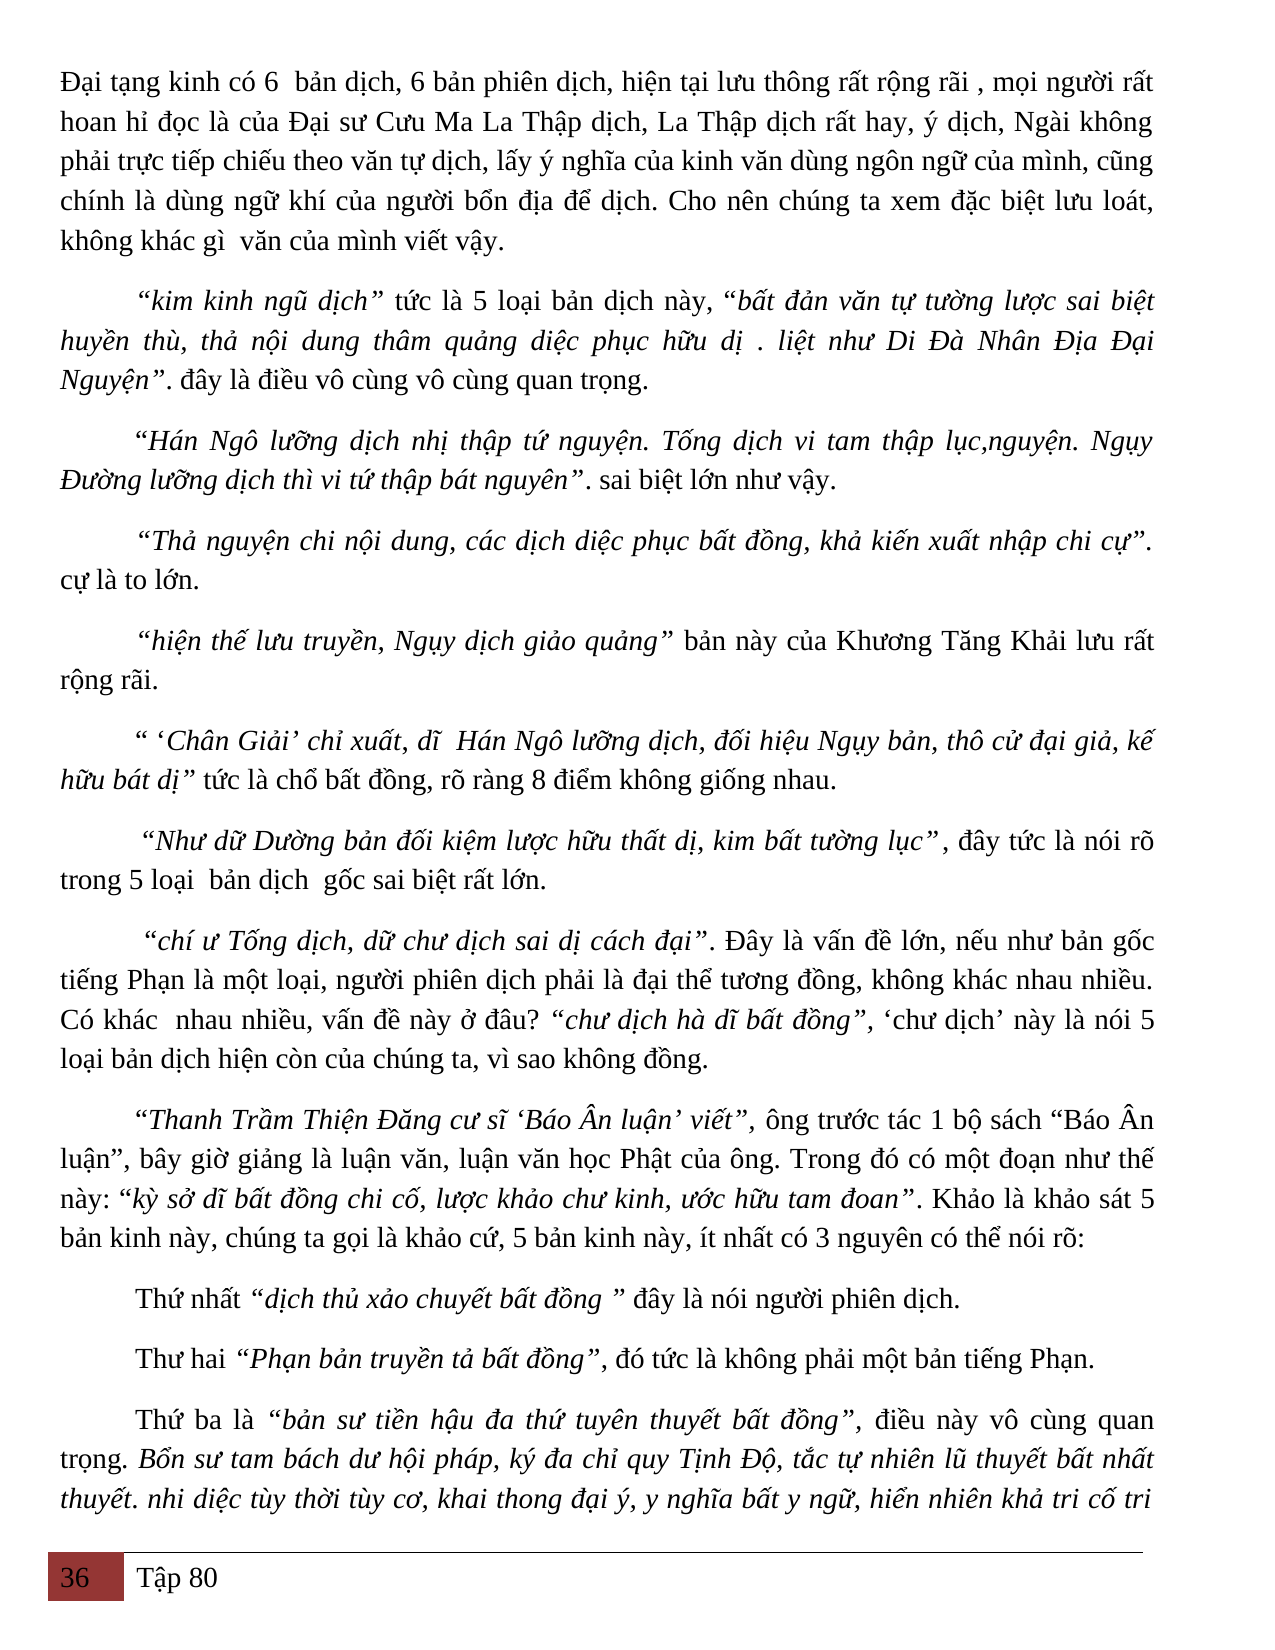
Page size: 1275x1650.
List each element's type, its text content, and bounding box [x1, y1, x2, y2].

text “Hán Ngô lưỡng dịch nhị thập tứ nguyện. Tống dịch vi tam thập lục,nguyện. Ngụy Đường lưỡng dịch thì vi tứ thập bát nguyên”. sai biệt lớn như vậy. [60, 418, 1155, 497]
text Thứ nhất “dịch thủ xảo chuyết bất đồng ” đây là nói người phiên dịch. [60, 1277, 1155, 1316]
text Thư hai “Phạn bản truyền tả bất đồng”, đó tức là không phải một bản tiếng Phạn. [60, 1337, 1155, 1377]
text “hiện thế lưu truyền, Ngụy dịch giảo quảng” bản này của Khương Tăng Khải lưu rất rộng rãi. [60, 618, 1155, 697]
text “ ‘Chân Giải’ chỉ xuất, dĩ Hán Ngô lưỡng dịch, đối hiệu Ngụy bản, thô cử đại giả, kế hữu bát dị” tức là chổ bất đồng, rõ ràng 8 điểm không giống nhau. [60, 718, 1155, 797]
text “chí ư Tống dịch, dữ chư dịch sai dị cách đại”. Đây là vấn đề lớn, nếu như bản gốc tiếng Phạn là một loại, người phiên dịch phải là đại thể tương đồng, không khác nhau nhiều. Có khác nhau nhiều, vấn đề này ở đâu? “chư dịch hà dĩ bất đồng”, ‘chư dịch’ này là nói 5 loại bản dịch hiện còn của chúng ta, vì sao không đồng. [60, 918, 1155, 1077]
text “Như dữ Dường bản đối kiệm lược hữu thất dị, kim bất tường lục”, đây tức là nói rõ trong 5 loại bản dịch gốc sai biệt rất lớn. [60, 818, 1155, 897]
text “kim kinh ngũ dịch” tức là 5 loại bản dịch này, “bất đản văn tự tường lược sai biệt huyền thù, thả nội dung thâm quảng diệc phục hữu dị . liệt như Di Đà Nhân Địa Đại Nguyện”. đây là điều vô cùng vô cùng quan trọng. [60, 279, 1155, 397]
text “Thanh Trầm Thiện Đăng cư sĩ ‘Báo Ân luận’ viết”, ông trước tác 1 bộ sách “Báo Ân luận”, bây giờ giảng là luận văn, luận văn học Phật của ông. Trong đó có một đoạn như thế này: “kỳ sở dĩ bất đồng chi cố, lược khảo chư kinh, ước hữu tam đoan”. Khảo là khảo sát 5 bản kinh này, chúng ta gọi là khảo cứ, 5 bản kinh này, ít nhất có 3 nguyên có thể nói rõ: [60, 1097, 1155, 1256]
text “Thả nguyện chi nội dung, các dịch diệc phục bất đồng, khả kiến xuất nhập chi cự”. cự là to lớn. [60, 518, 1155, 597]
